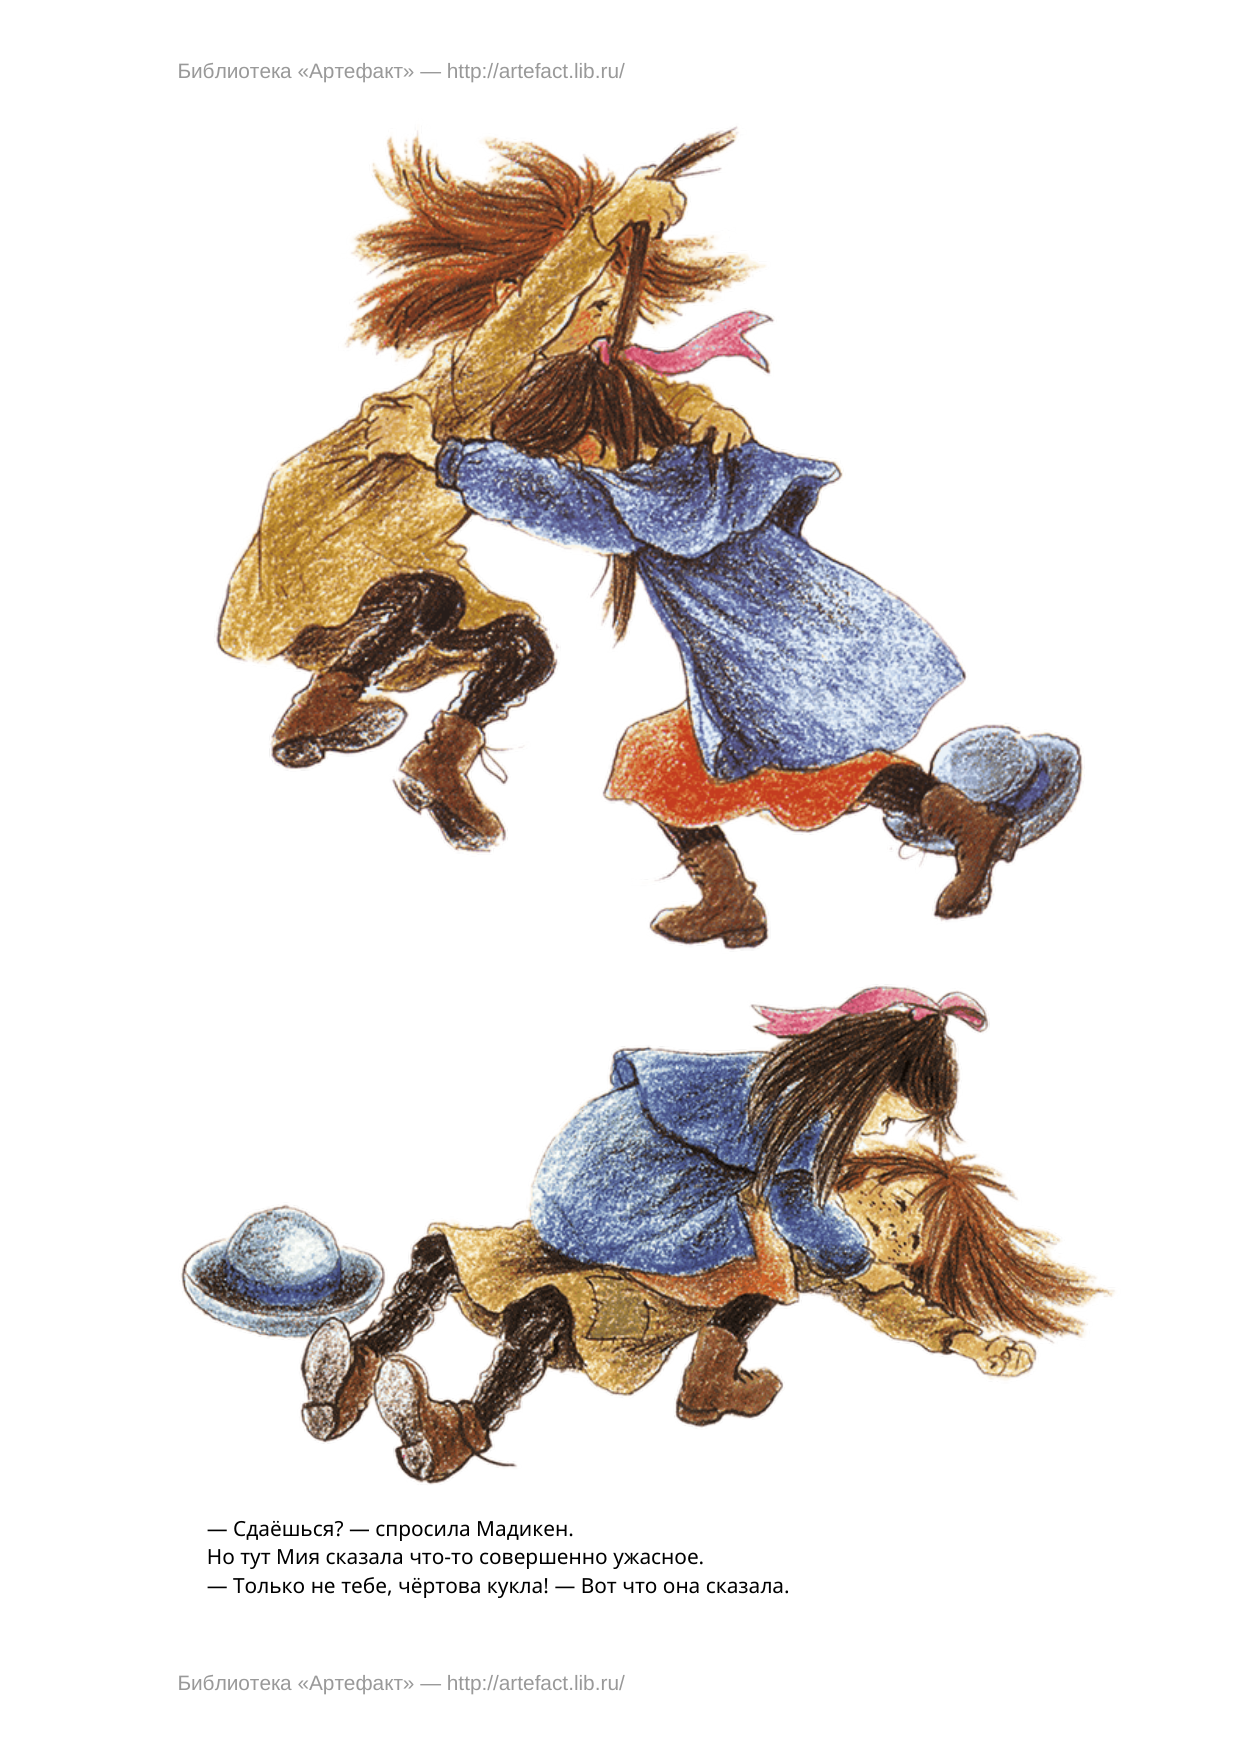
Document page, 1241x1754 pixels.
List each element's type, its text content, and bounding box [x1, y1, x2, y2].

text — Сдаёшься? — спросила Мадикен. [177, 1514, 1122, 1542]
picture [177, 982, 1122, 1486]
text — Только не тебе, чёртова кукла! — Вот что она сказала. [177, 1571, 1122, 1599]
text Но тут Мия сказала что-то совершенно ужасное. [177, 1542, 1122, 1571]
picture [212, 118, 1088, 955]
